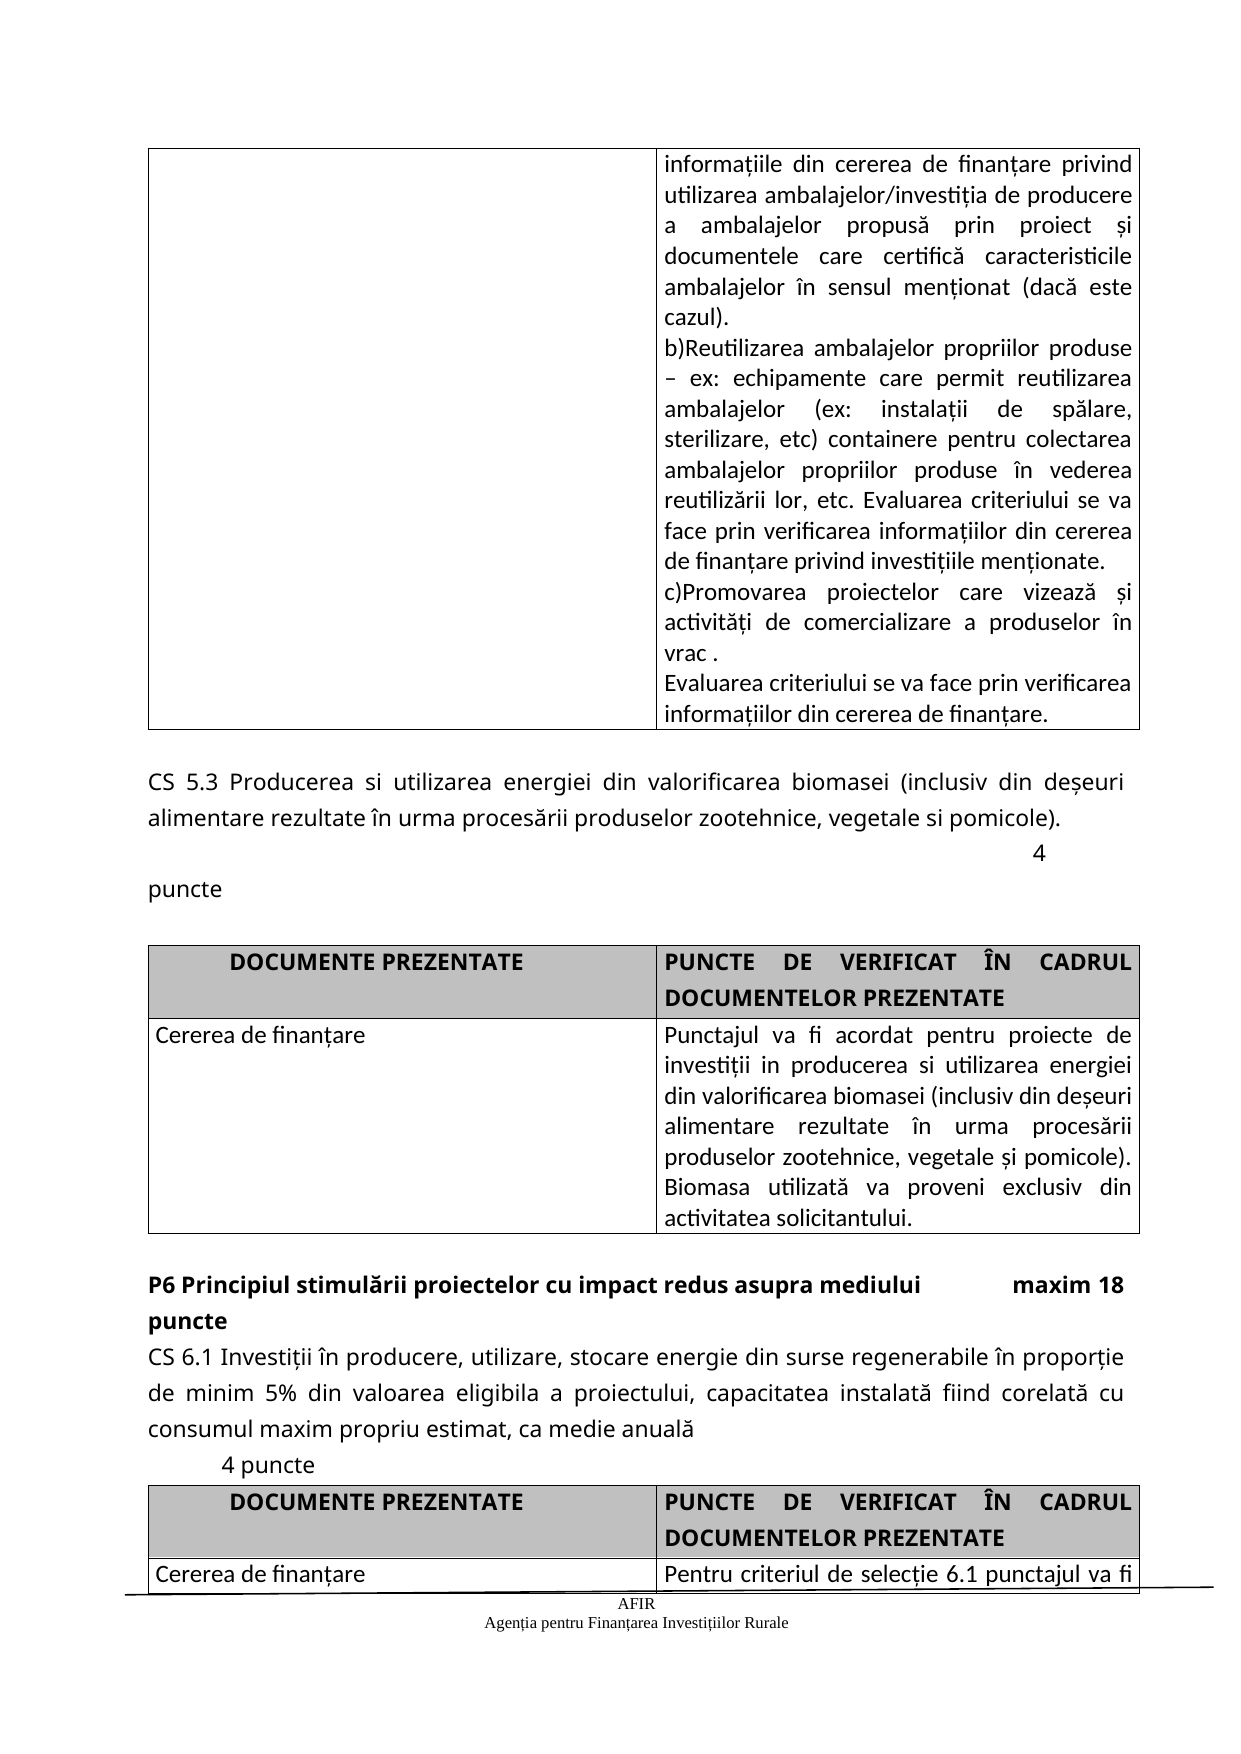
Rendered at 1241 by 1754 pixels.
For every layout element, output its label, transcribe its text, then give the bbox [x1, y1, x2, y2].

table_cell Cererea de finanțare [149, 1019, 656, 1232]
text CS 5.3 Producerea si utilizarea energiei din valorificarea biomasei (inclusiv din deșeuri alimentare rezultate în urma procesării produselor zootehnice, vegetale si pomicole). 4 puncte [148, 766, 1125, 904]
table_cell Punctajul va fi acordat pentru proiecte de investiții in producerea si utilizarea energiei din valorificarea biomasei (inclusiv din deșeuri alimentare rezultate în urma procesării produselor zootehnice, vegetale și pomicole). Biomasa utilizată va proveni exclusiv din activitatea solicitantului. [657, 1019, 1139, 1232]
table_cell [149, 1559, 656, 1593]
table_header PUNCTE DE VERIFICAT ÎN CADRUL DOCUMENTELOR PREZENTATE [657, 1486, 1139, 1557]
table_header DOCUMENTE PREZENTATE [149, 946, 656, 1018]
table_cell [657, 1559, 1139, 1593]
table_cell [657, 149, 1139, 728]
table_header DOCUMENTE PREZENTATE [149, 1486, 656, 1557]
text CS 6.1 Investiții în producere, utilizare, stocare energie din surse regenerabile în proporție de minim 5% din valoarea eligibila a proiectului, capacitatea instalată fiind corelată cu consumul maxim propriu estimat, ca medie anuală 4 puncte [148, 1341, 1125, 1480]
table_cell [149, 149, 656, 728]
text P6 Principiul stimulării proiectelor cu impact redus asupra mediului maxim 18 puncte [148, 1269, 1125, 1337]
table_header PUNCTE DE VERIFICAT ÎN CADRUL DOCUMENTELOR PREZENTATE [657, 946, 1139, 1018]
